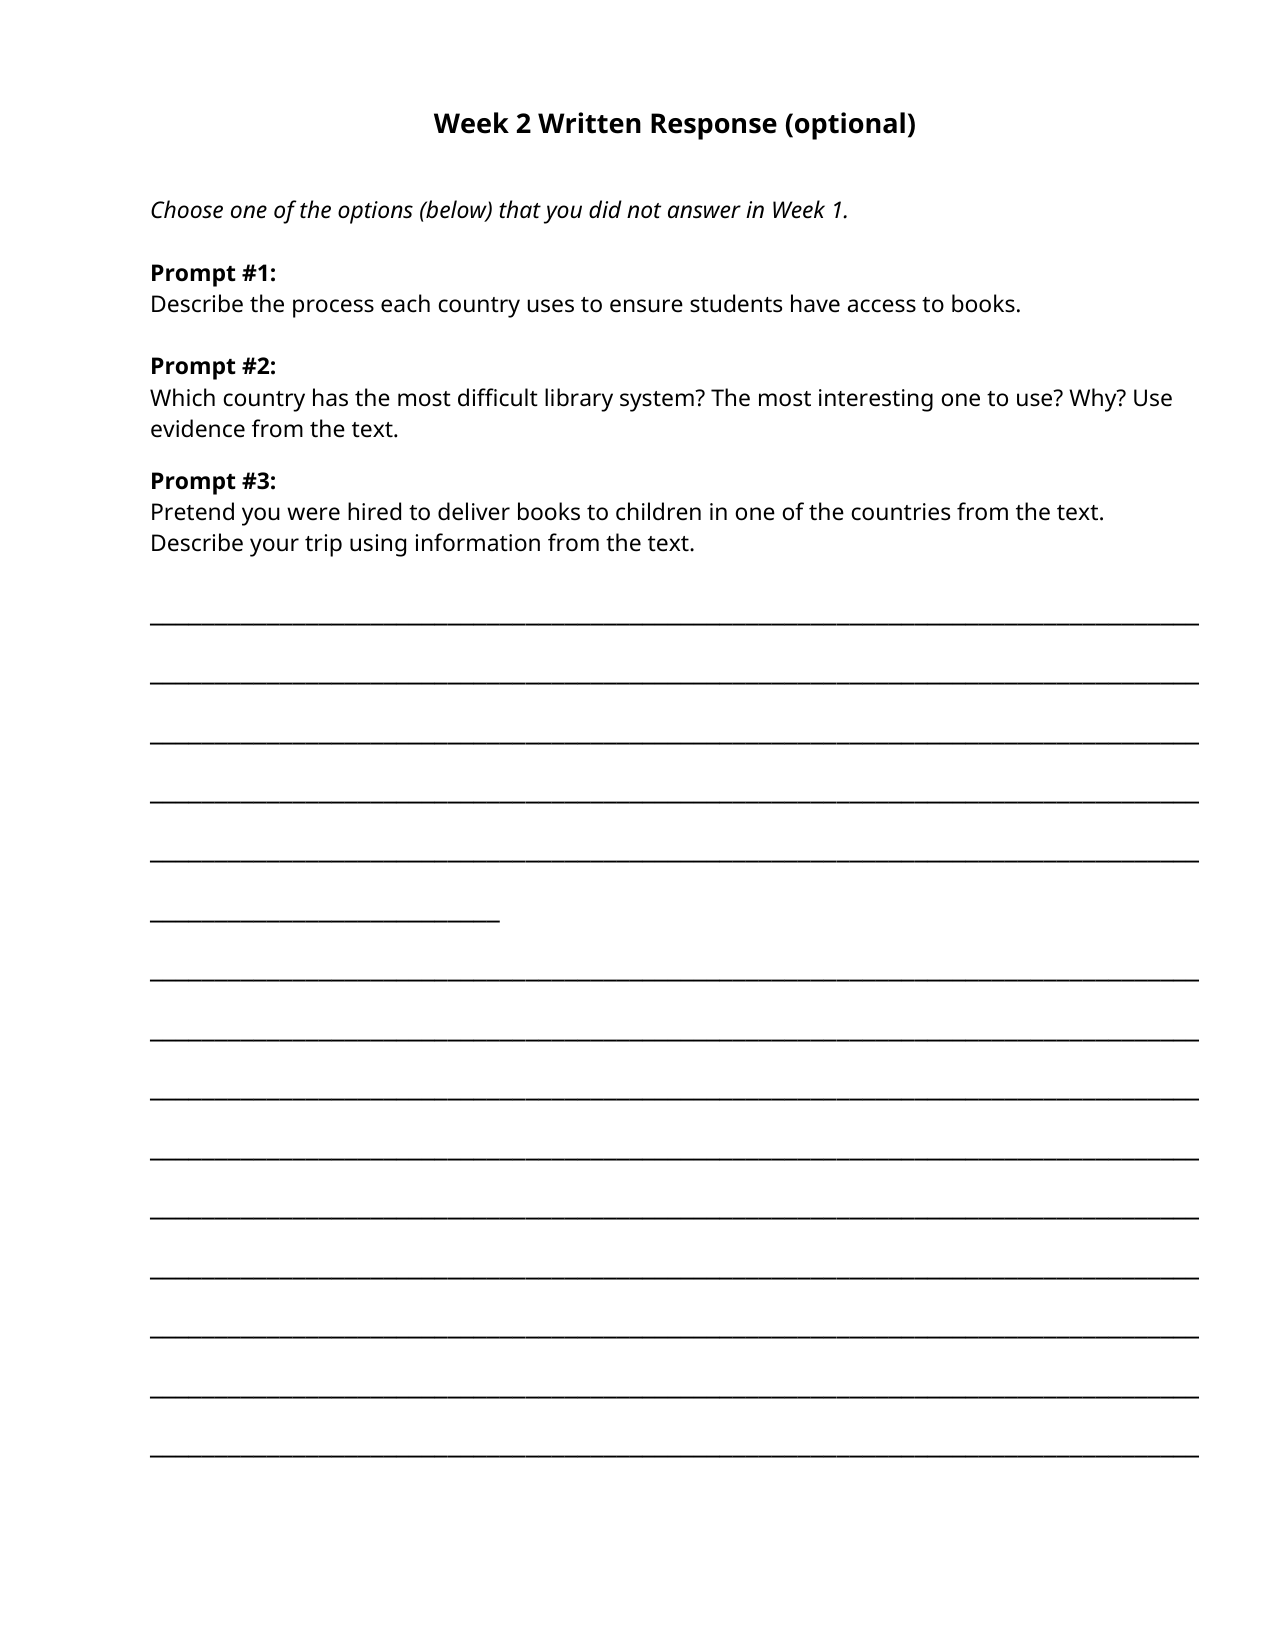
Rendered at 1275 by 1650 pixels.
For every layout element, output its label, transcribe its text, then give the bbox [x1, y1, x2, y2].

text Choose one of the options (below) that you did not answer in Week 1. [150, 194, 1200, 225]
text Week 2 Written Response (optional) [150, 105, 1200, 142]
text Prompt #3: [150, 465, 1200, 496]
text Describe the process each country uses to ensure students have access to books. [150, 288, 1200, 319]
text Which country has the most difficult library system? The most interesting one to use? Why? Use evidence from the text. [150, 381, 1200, 444]
text Prompt #1: [150, 256, 1200, 288]
text Prompt #2: [150, 350, 1200, 381]
text ________________________________________________________________________________________________________________________________________________________________________________________________________________________________________________________________________________________________________________________________________________________________________________________________________________________________________________ [150, 590, 1200, 927]
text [150, 947, 1200, 1462]
text Pretend you were hired to deliver books to children in one of the countries from the text. Describe your trip using information from the text. [150, 496, 1200, 558]
